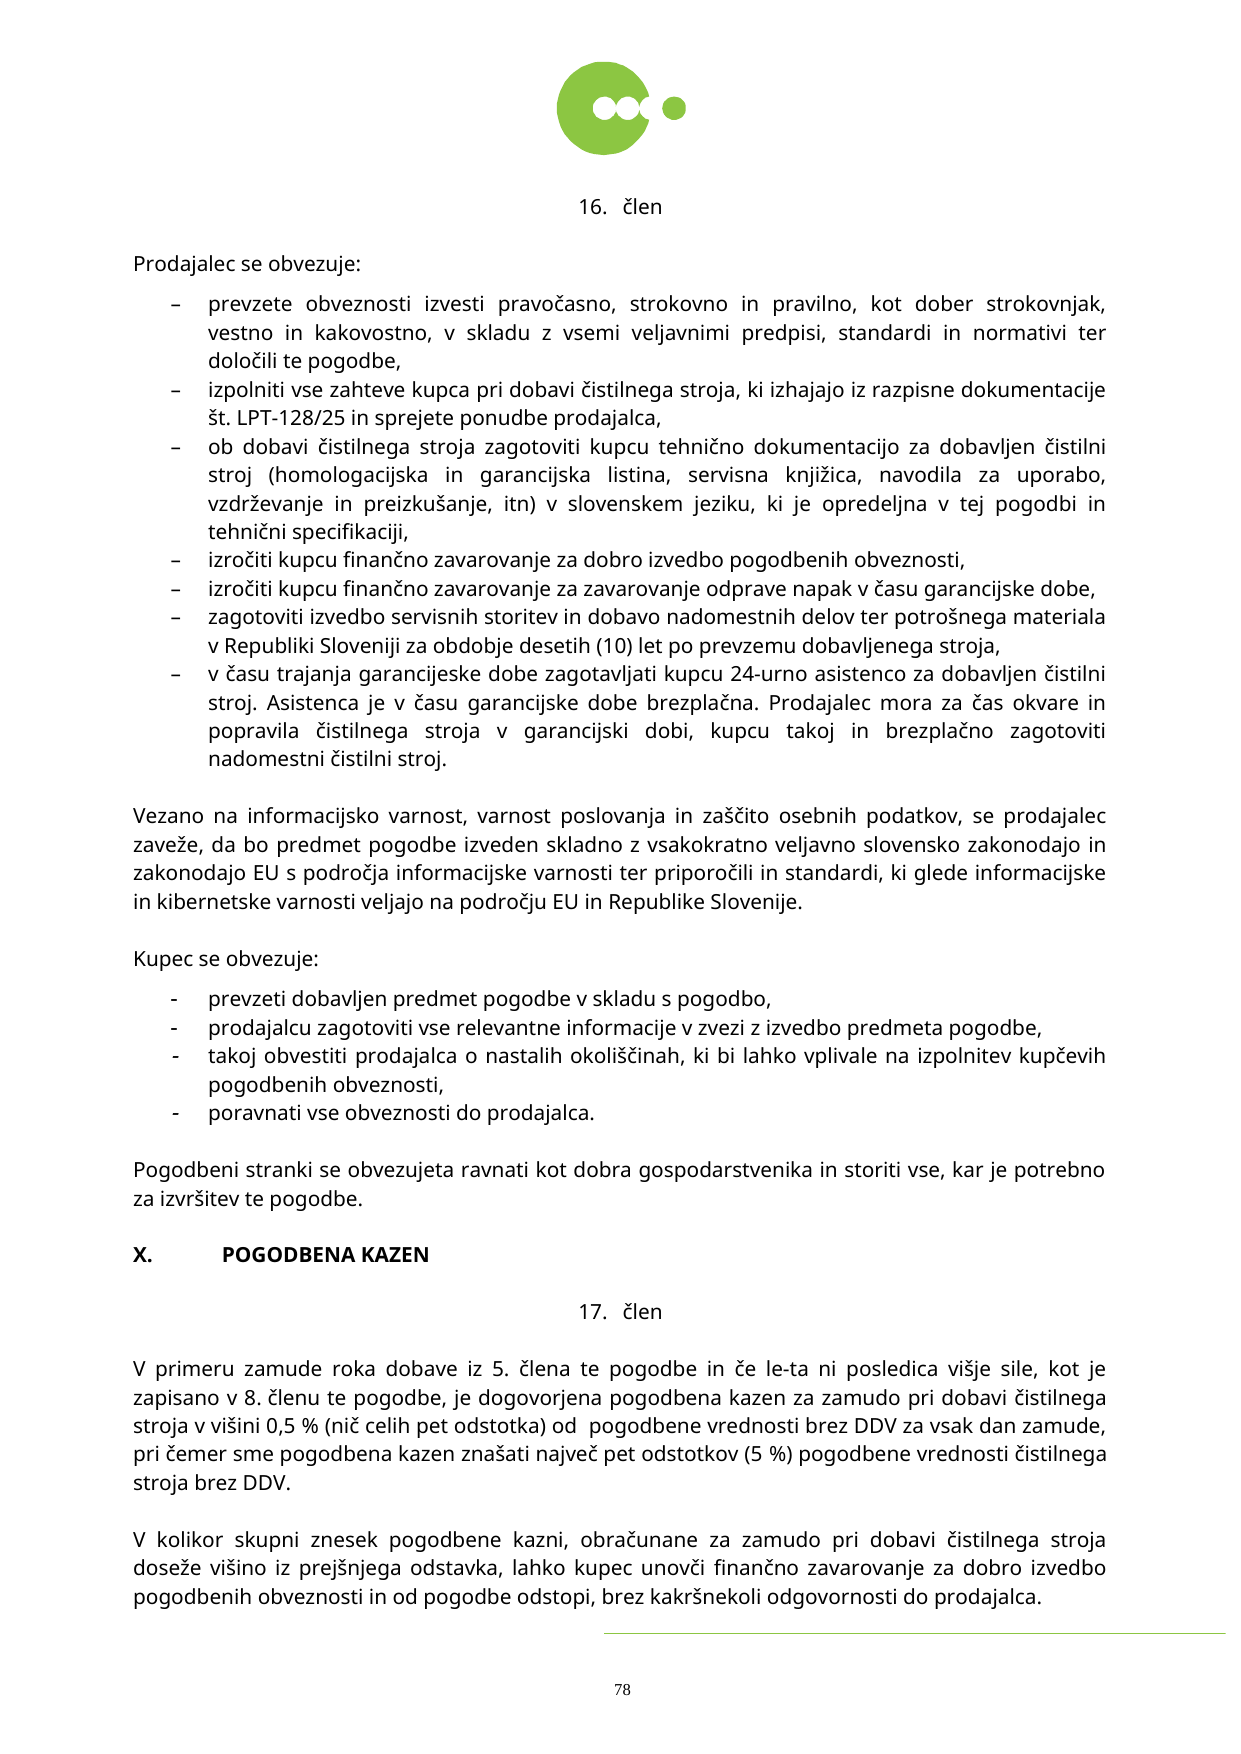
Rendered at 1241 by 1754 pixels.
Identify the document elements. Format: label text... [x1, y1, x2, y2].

list takoj obvestiti prodajalca o nastalih okoliščinah, ki bi lahko vplivale na izpolnitev kupčevih pogodbenih obveznosti, [170, 1041, 1107, 1098]
text Pogodbeni stranki se obvezujeta ravnati kot dobra gospodarstvenika in storiti vse, kar je potrebno za izvršitev te pogodbe. [133, 1155, 1107, 1212]
text V primeru zamude roka dobave iz 5. člena te pogodbe in če le-ta ni posledica višje sile, kot je zapisano v 8. členu te pogodbe, je dogovorjena pogodbena kazen za zamudo pri dobavi čistilnega stroja v višini 0,5 % (nič celih pet odstotka) od pogodbene vrednosti brez DDV za vsak dan zamude, pri čemer sme pogodbena kazen znašati največ pet odstotkov (5 %) pogodbene vrednosti čistilnega stroja brez DDV. [133, 1354, 1107, 1496]
list prevzeti dobavljen predmet pogodbe v skladu s pogodbo, [170, 984, 1107, 1013]
list izročiti kupcu finančno zavarovanje za zavarovanje odprave napak v času garancijske dobe, [170, 574, 1107, 602]
list v času trajanja garancijeske dobe zagotavljati kupcu 24-urno asistenco za dobavljen čistilni stroj. Asistenca je v času garancijske dobe brezplačna. Prodajalec mora za čas okvare in popravila čistilnega stroja v garancijski dobi, kupcu takoj in brezplačno zagotoviti nadomestni čistilni stroj. [170, 659, 1107, 773]
list zagotoviti izvedbo servisnih storitev in dobavo nadomestnih delov ter potrošnega materiala v Republiki Sloveniji za obdobje desetih (10) let po prevzemu dobavljenega stroja, [170, 602, 1107, 659]
list ob dobavi čistilnega stroja zagotoviti kupcu tehnično dokumentacijo za dobavljen čistilni stroj (homologacijska in garancijska listina, servisna knjižica, navodila za uporabo, vzdrževanje in preizkušanje, itn) v slovenskem jeziku, ki je opredeljna v tej pogodbi in tehnični specifikaciji, [170, 432, 1107, 546]
list člen [133, 192, 1107, 220]
list POGODBENA KAZEN [133, 1241, 1107, 1269]
list člen [133, 1297, 1107, 1326]
list izročiti kupcu finančno zavarovanje za dobro izvedbo pogodbenih obveznosti, [170, 546, 1107, 574]
text Vezano na informacijsko varnost, varnost poslovanja in zaščito osebnih podatkov, se prodajalec zaveže, da bo predmet pogodbe izveden skladno z vsakokratno veljavno slovensko zakonodajo in zakonodajo EU s področja informacijske varnosti ter priporočili in standardi, ki glede informacijske in kibernetske varnosti veljajo na področju EU in Republike Slovenije. [133, 801, 1107, 915]
list izpolniti vse zahteve kupca pri dobavi čistilnega stroja, ki izhajajo iz razpisne dokumentacije št. LPT-128/25 in sprejete ponudbe prodajalca, [170, 375, 1107, 432]
text V kolikor skupni znesek pogodbene kazni, obračunane za zamudo pri dobavi čistilnega stroja doseže višino iz prejšnjega odstavka, lahko kupec unovči finančno zavarovanje za dobro izvedbo pogodbenih obveznosti in od pogodbe odstopi, brez kakršnekoli odgovornosti do prodajalca. [133, 1525, 1107, 1610]
list prodajalcu zagotoviti vse relevantne informacije v zvezi z izvedbo predmeta pogodbe, [170, 1013, 1107, 1041]
list poravnati vse obveznosti do prodajalca. [170, 1098, 1107, 1127]
text Kupec se obvezuje: [133, 944, 1107, 972]
text Prodajalec se obvezuje: [133, 249, 1107, 277]
list prevzete obveznosti izvesti pravočasno, strokovno in pravilno, kot dober strokovnjak, vestno in kakovostno, v skladu z vsemi veljavnimi predpisi, standardi in normativi ter določili te pogodbe, [170, 289, 1107, 375]
